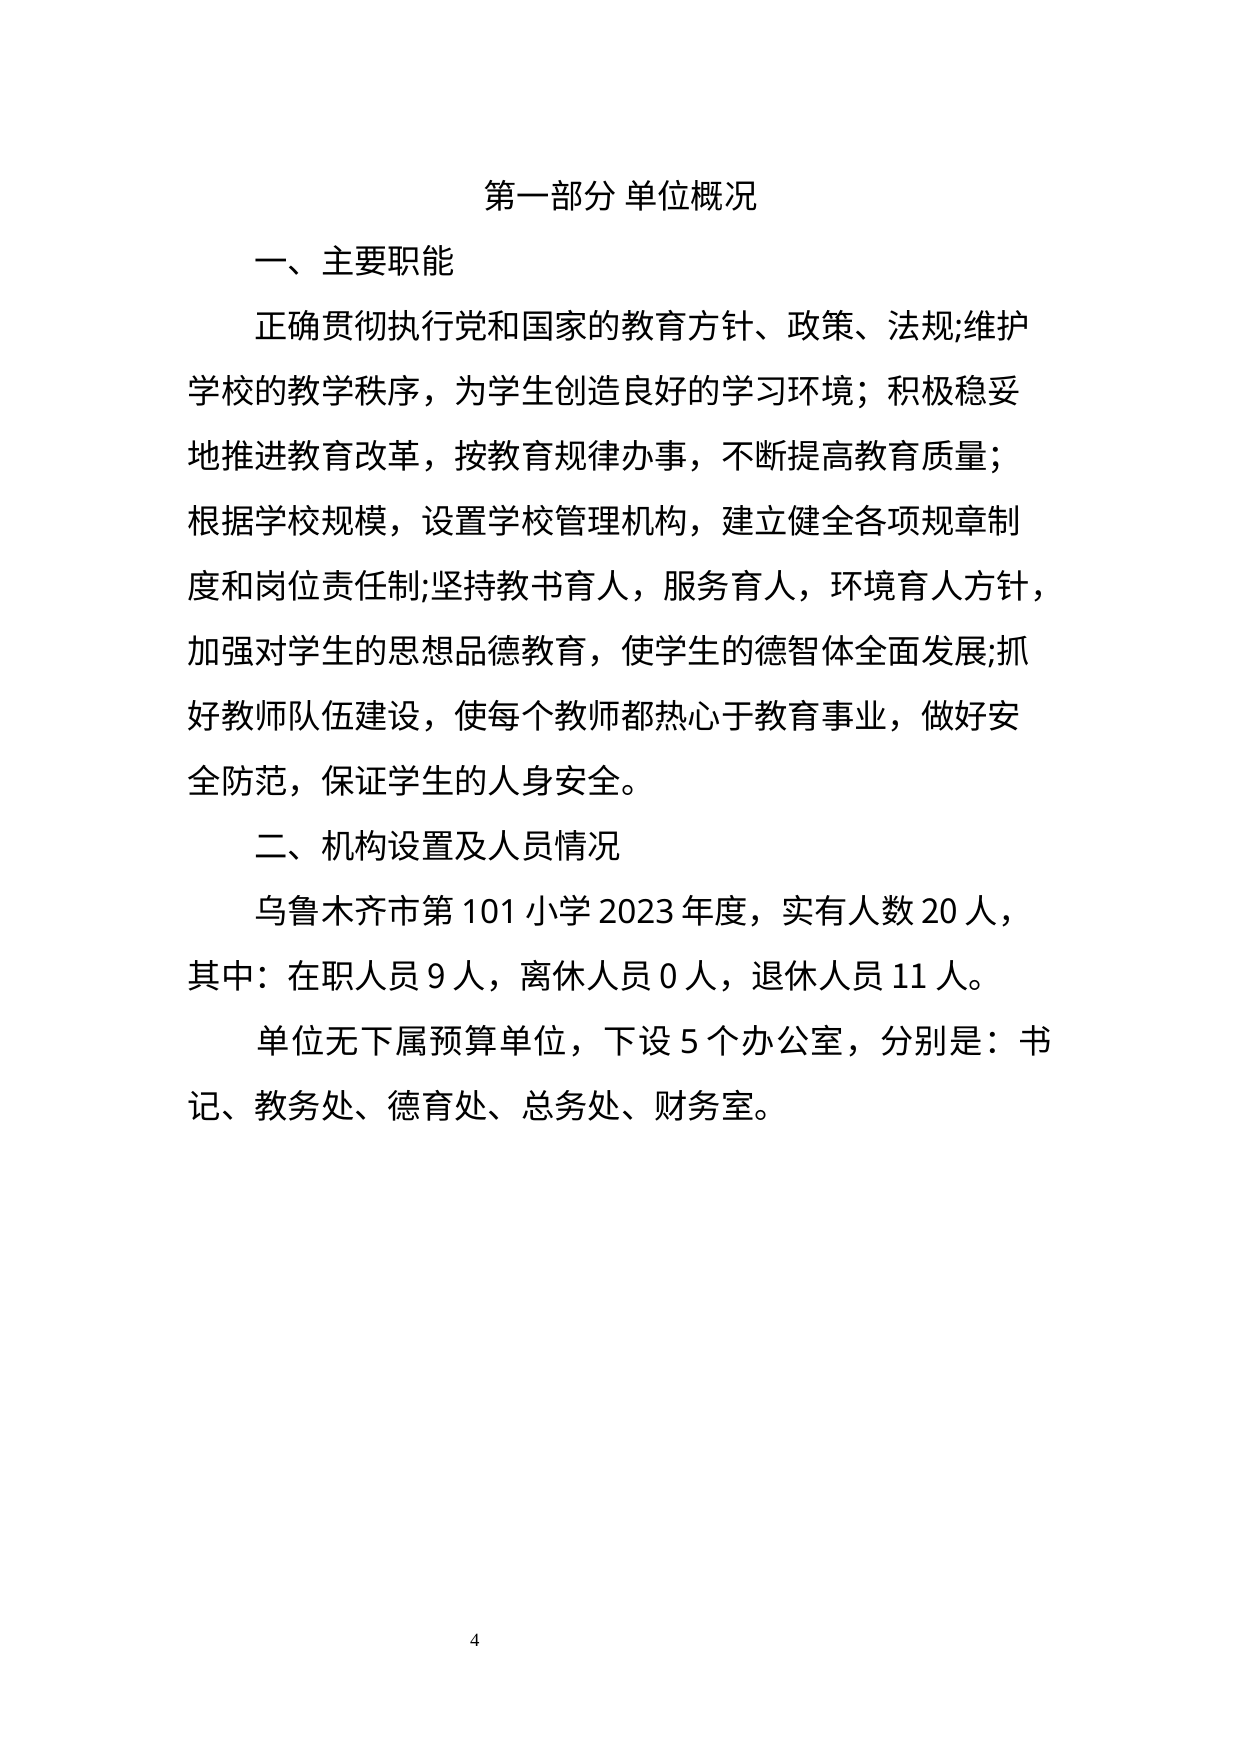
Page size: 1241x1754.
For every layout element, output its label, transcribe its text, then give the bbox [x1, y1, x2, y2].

text 乌鲁木齐市第101小学2023年度，实有人数20人，其中：在职人员9人，离休人员0人，退休人员11人。 [187, 877, 1053, 1007]
text 第一部分 单位概况 [187, 162, 1053, 227]
text 一、主要职能 [187, 227, 1053, 292]
text 二、机构设置及人员情况 [187, 812, 1053, 877]
text 正确贯彻执行党和国家的教育方针、政策、法规;维护学校的教学秩序，为学生创造良好的学习环境；积极稳妥地推进教育改革，按教育规律办事，不断提高教育质量；根据学校规模，设置学校管理机构，建立健全各项规章制度和岗位责任制;坚持教书育人，服务育人，环境育人方针，加强对学生的思想品德教育，使学生的德智体全面发展;抓好教师队伍建设，使每个教师都热心于教育事业，做好安全防范，保证学生的人身安全。 [187, 292, 1053, 812]
text 单位无下属预算单位，下设5个办公室，分别是：书记、教务处、德育处、总务处、财务室。 [187, 1007, 1053, 1137]
